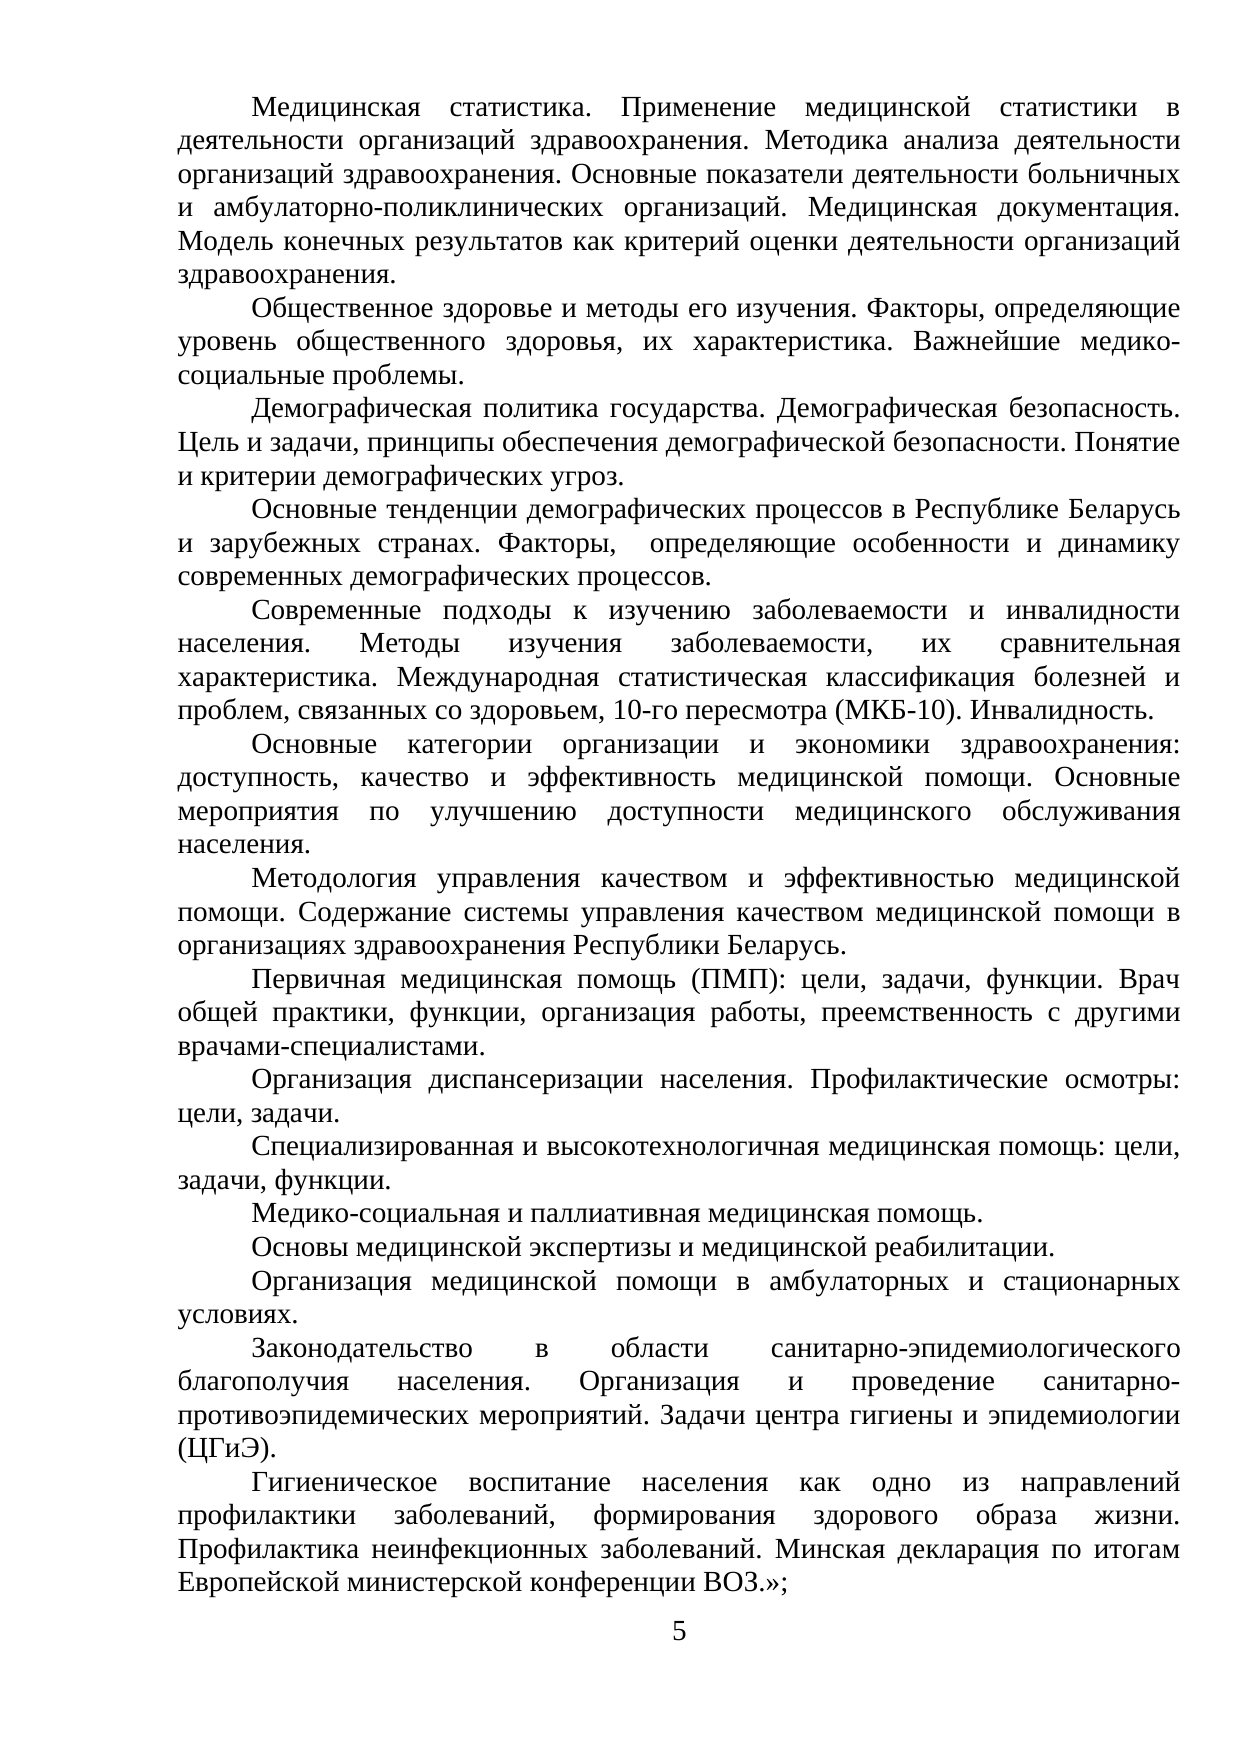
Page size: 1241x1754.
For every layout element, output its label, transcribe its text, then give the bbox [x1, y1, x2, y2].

text Демографическая политика государства. Демографическая безопасность. Цель и задачи, принципы обеспечения демографической безопасности. Понятие и критерии демографических угроз. [177, 391, 1181, 491]
text Основы медицинской экспертизы и медицинской реабилитации. [177, 1229, 1181, 1263]
text Методология управления качеством и эффективностью медицинской помощи. Содержание системы управления качеством медицинской помощи в организациях здравоохранения Республики Беларусь. [177, 860, 1181, 961]
text Законодательство в области санитарно-эпидемиологического благополучия населения. Организация и проведение санитарно-противоэпидемических мероприятий. Задачи центра гигиены и эпидемиологии (ЦГиЭ). [177, 1330, 1181, 1464]
text Организация медицинской помощи в амбулаторных и стационарных условиях. [177, 1263, 1181, 1330]
text Первичная медицинская помощь (ПМП): цели, задачи, функции. Врач общей практики, функции, организация работы, преемственность с другими врачами-специалистами. [177, 961, 1181, 1061]
text Современные подходы к изучению заболеваемости и инвалидности населения. Методы изучения заболеваемости, их сравнительная характеристика. Международная статистическая классификация болезней и проблем, связанных со здоровьем, 10-го пересмотра (МКБ-10). Инвалидность. [177, 592, 1181, 726]
text Основные тенденции демографических процессов в Республике Беларусь и зарубежных странах. Факторы, определяющие особенности и динамику современных демографических процессов. [177, 491, 1181, 592]
text Организация диспансеризации населения. Профилактические осмотры: цели, задачи. [177, 1061, 1181, 1128]
text Основные категории организации и экономики здравоохранения: доступность, качество и эффективность медицинской помощи. Основные мероприятия по улучшению доступности медицинского обслуживания населения. [177, 726, 1181, 860]
text Гигиеническое воспитание населения как одно из направлений профилактики заболеваний, формирования здорового образа жизни. Профилактика неинфекционных заболеваний. Минская декларация по итогам Европейской министерской конференции ВОЗ.»; [177, 1464, 1181, 1598]
text Специализированная и высокотехнологичная медицинская помощь: цели, задачи, функции. [177, 1128, 1181, 1196]
text Медицинская статистика. Применение медицинской статистики в деятельности организаций здравоохранения. Методика анализа деятельности организаций здравоохранения. Основные показатели деятельности больничных и амбулаторно-поликлинических организаций. Медицинская документация. Модель конечных результатов как критерий оценки деятельности организаций здравоохранения. [177, 89, 1181, 290]
text Общественное здоровье и методы его изучения. Факторы, определяющие уровень общественного здоровья, их характеристика. Важнейшие медико-социальные проблемы. [177, 290, 1181, 391]
text Медико-социальная и паллиативная медицинская помощь. [177, 1196, 1181, 1229]
